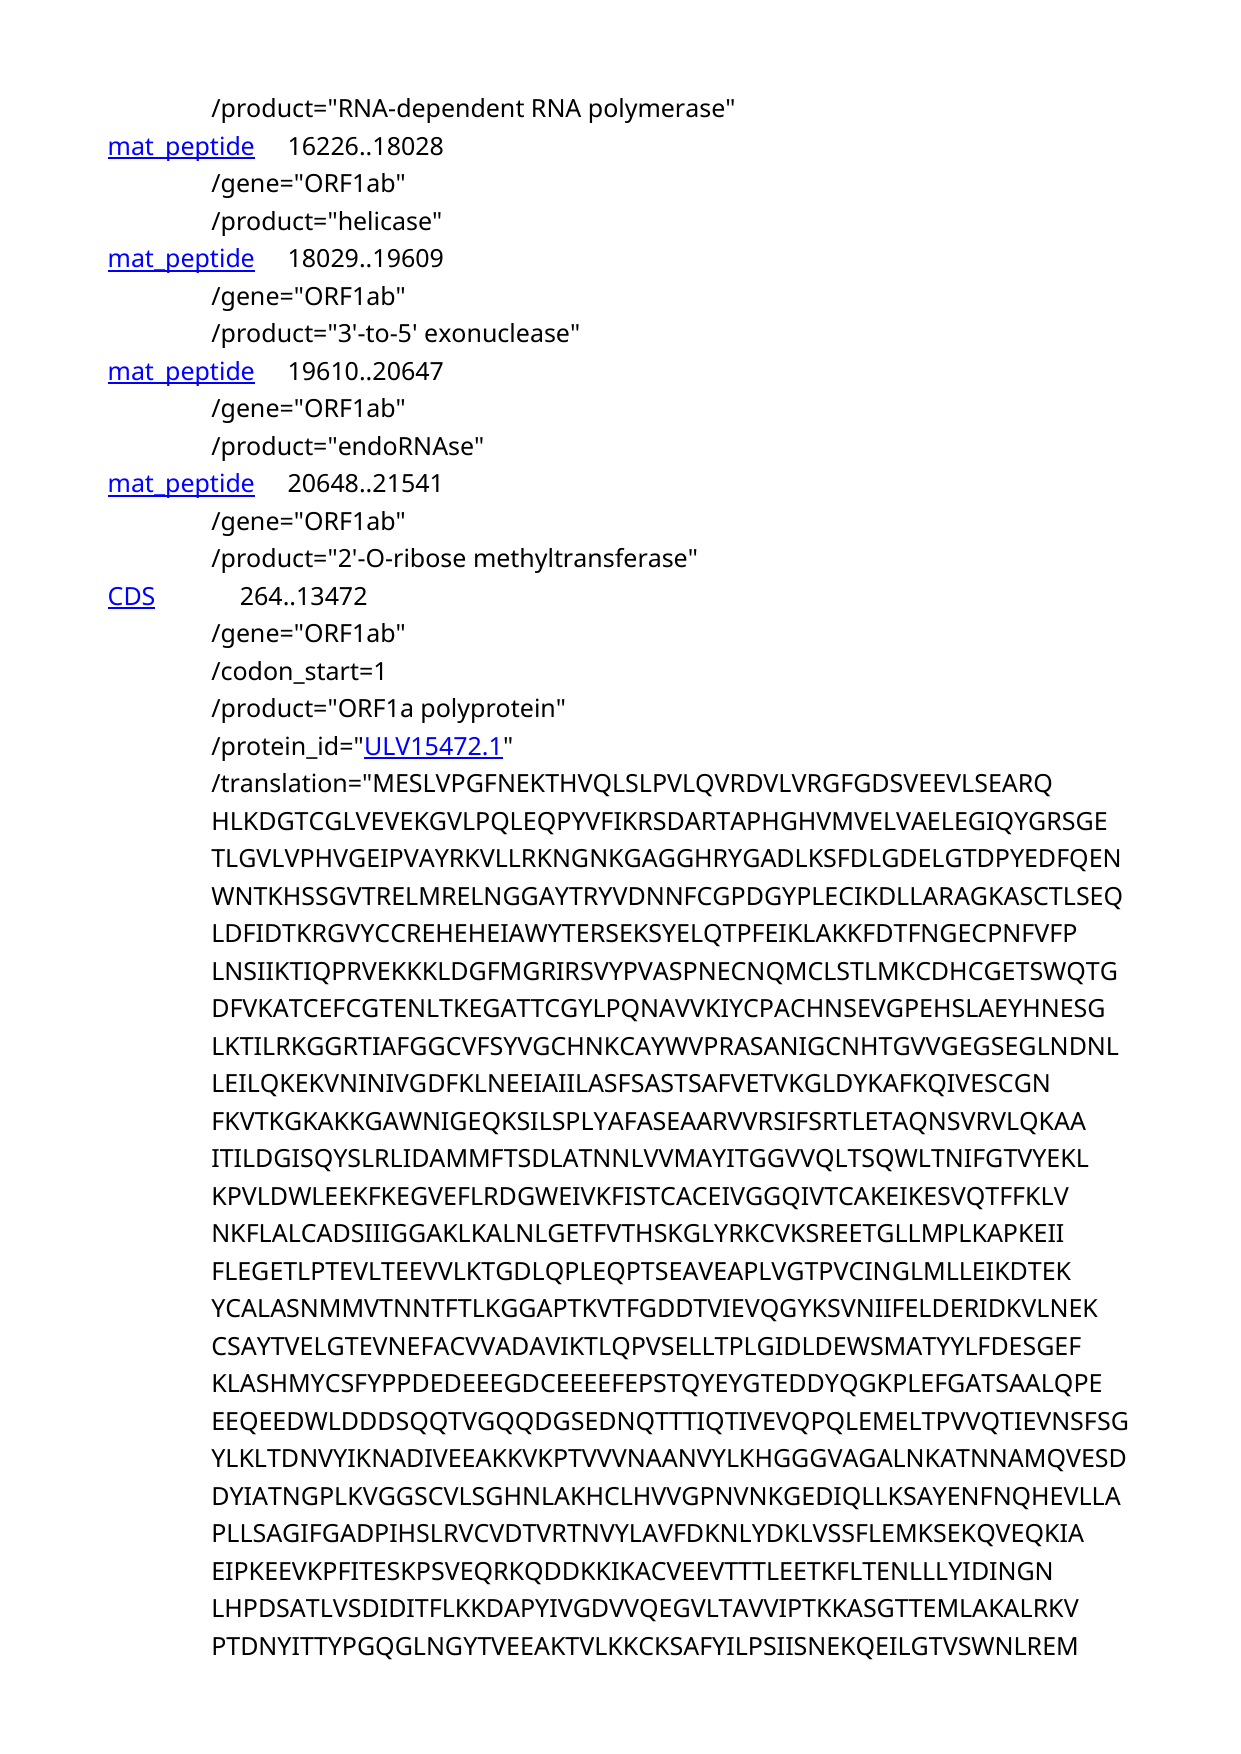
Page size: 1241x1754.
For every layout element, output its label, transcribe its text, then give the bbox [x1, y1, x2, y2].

text YCALASNMMVTNNTFTLKGGAPTKVTFGDDTVIEVQGYKSVNIIFELDERIDKVLNEK [75, 1289, 1165, 1327]
text /gene="ORF1ab" [75, 502, 1165, 539]
text /product="endoRNAse" [75, 427, 1165, 464]
text /gene="ORF1ab" [75, 164, 1165, 202]
text EIPKEEVKPFITESKPSVEQRKQDDKKIKACVEEVTTTLEETKFLTENLLLYIDINGN [75, 1552, 1165, 1589]
text EEQEEDWLDDDSQQTVGQQDGSEDNQTTTIQTIVEVQPQLEMELTPVVQTIEVNSFSG [75, 1402, 1165, 1439]
text LHPDSATLVSDIDITFLKKDAPYIVGDVVQEGVLTAVVIPTKKASGTTEMLAKALRKV [75, 1589, 1165, 1627]
text /product="3'-to-5' exonuclease" [75, 314, 1165, 352]
text /translation="MESLVPGFNEKTHVQLSLPVLQVRDVLVRGFGDSVEEVLSEARQ [75, 764, 1165, 802]
text FKVTKGKAKKGAWNIGEQKSILSPLYAFASEAARVVRSIFSRTLETAQNSVRVLQKAA [75, 1102, 1165, 1139]
text DYIATNGPLKVGGSCVLSGHNLAKHCLHVVGPNVNKGEDIQLLKSAYENFNQHEVLLA [75, 1477, 1165, 1514]
text HLKDGTCGLVEVEKGVLPQLEQPYVFIKRSDARTAPHGHVMVELVAELEGIQYGRSGE [75, 802, 1165, 839]
text NKFLALCADSIIIGGAKLKALNLGETFVTHSKGLYRKCVKSREETGLLMPLKAPKEII [75, 1214, 1165, 1252]
text PTDNYITTYPGQGLNGYTVEEAKTVLKKCKSAFYILPSIISNEKQEILGTVSWNLREM [75, 1627, 1165, 1664]
text TLGVLVPHVGEIPVAYRKVLLRKNGNKGAGGHRYGADLKSFDLGDELGTDPYEDFQEN [75, 839, 1165, 877]
text KLASHMYCSFYPPDEDEEEGDCEEEEFEPSTQYEYGTEDDYQGKPLEFGATSAALQPE [75, 1364, 1165, 1402]
text /protein_id="ULV15472.1" [75, 727, 1165, 764]
text YLKLTDNVYIKNADIVEEAKKVKPTVVVNAANVYLKHGGGVAGALNKATNNAMQVESD [75, 1439, 1165, 1477]
text FLEGETLPTEVLTEEVVLKTGDLQPLEQPTSEAVEAPLVGTPVCINGLMLLEIKDTEK [75, 1252, 1165, 1289]
text /product="helicase" [75, 202, 1165, 239]
text KPVLDWLEEKFKEGVEFLRDGWEIVKFISTCACEIVGGQIVTCAKEIKESVQTFFKLV [75, 1177, 1165, 1214]
text mat_peptide 19610..20647 [75, 352, 1165, 389]
text /gene="ORF1ab" [75, 614, 1165, 652]
text LDFIDTKRGVYCCREHEHEIAWYTERSEKSYELQTPFEIKLAKKFDTFNGECPNFVFP [75, 914, 1165, 952]
text PLLSAGIFGADPIHSLRVCVDTVRTNVYLAVFDKNLYDKLVSSFLEMKSEKQVEQKIA [75, 1514, 1165, 1552]
text LKTILRKGGRTIAFGGCVFSYVGCHNKCAYWVPRASANIGCNHTGVVGEGSEGLNDNL [75, 1027, 1165, 1064]
text /product="RNA-dependent RNA polymerase" [75, 89, 1165, 127]
text CSAYTVELGTEVNEFACVVADAVIKTLQPVSELLTPLGIDLDEWSMATYYLFDESGEF [75, 1327, 1165, 1364]
text WNTKHSSGVTRELMRELNGGAYTRYVDNNFCGPDGYPLECIKDLLARAGKASCTLSEQ [75, 877, 1165, 914]
text mat_peptide 20648..21541 [75, 464, 1165, 502]
text mat_peptide 16226..18028 [75, 127, 1165, 164]
text LEILQKEKVNINIVGDFKLNEEIAIILASFSASTSAFVETVKGLDYKAFKQIVESCGN [75, 1064, 1165, 1102]
text /codon_start=1 [75, 652, 1165, 689]
text ITILDGISQYSLRLIDAMMFTSDLATNNLVVMAYITGGVVQLTSQWLTNIFGTVYEKL [75, 1139, 1165, 1177]
text DFVKATCEFCGTENLTKEGATTCGYLPQNAVVKIYCPACHNSEVGPEHSLAEYHNESG [75, 989, 1165, 1027]
text CDS 264..13472 [75, 577, 1165, 614]
text /gene="ORF1ab" [75, 389, 1165, 427]
text /product="2'-O-ribose methyltransferase" [75, 539, 1165, 577]
text /product="ORF1a polyprotein" [75, 689, 1165, 727]
text /gene="ORF1ab" [75, 277, 1165, 314]
text LNSIIKTIQPRVEKKKLDGFMGRIRSVYPVASPNECNQMCLSTLMKCDHCGETSWQTG [75, 952, 1165, 989]
text mat_peptide 18029..19609 [75, 239, 1165, 277]
